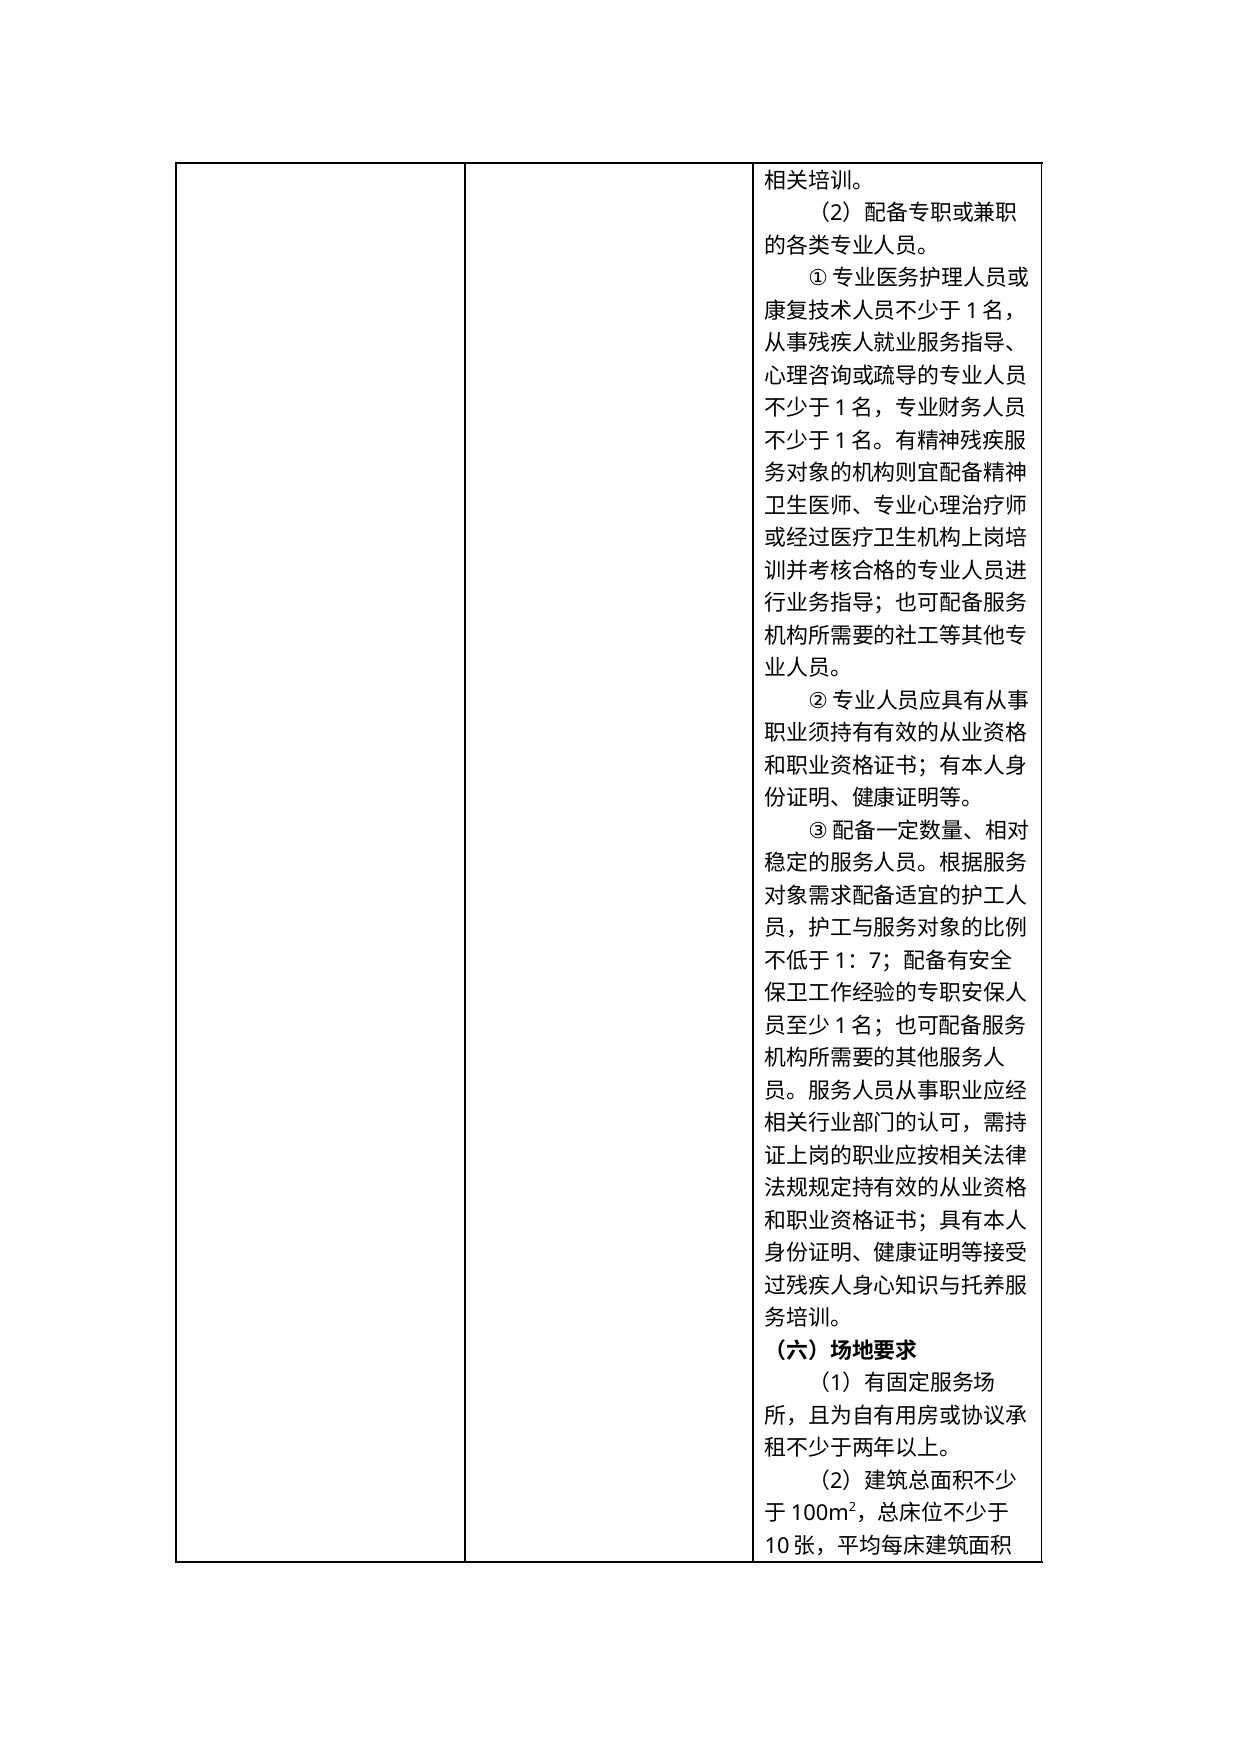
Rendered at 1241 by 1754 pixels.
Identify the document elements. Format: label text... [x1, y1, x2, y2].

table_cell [754, 164, 1041, 1561]
table_cell [466, 164, 752, 1561]
table_cell 1 [177, 164, 464, 1561]
